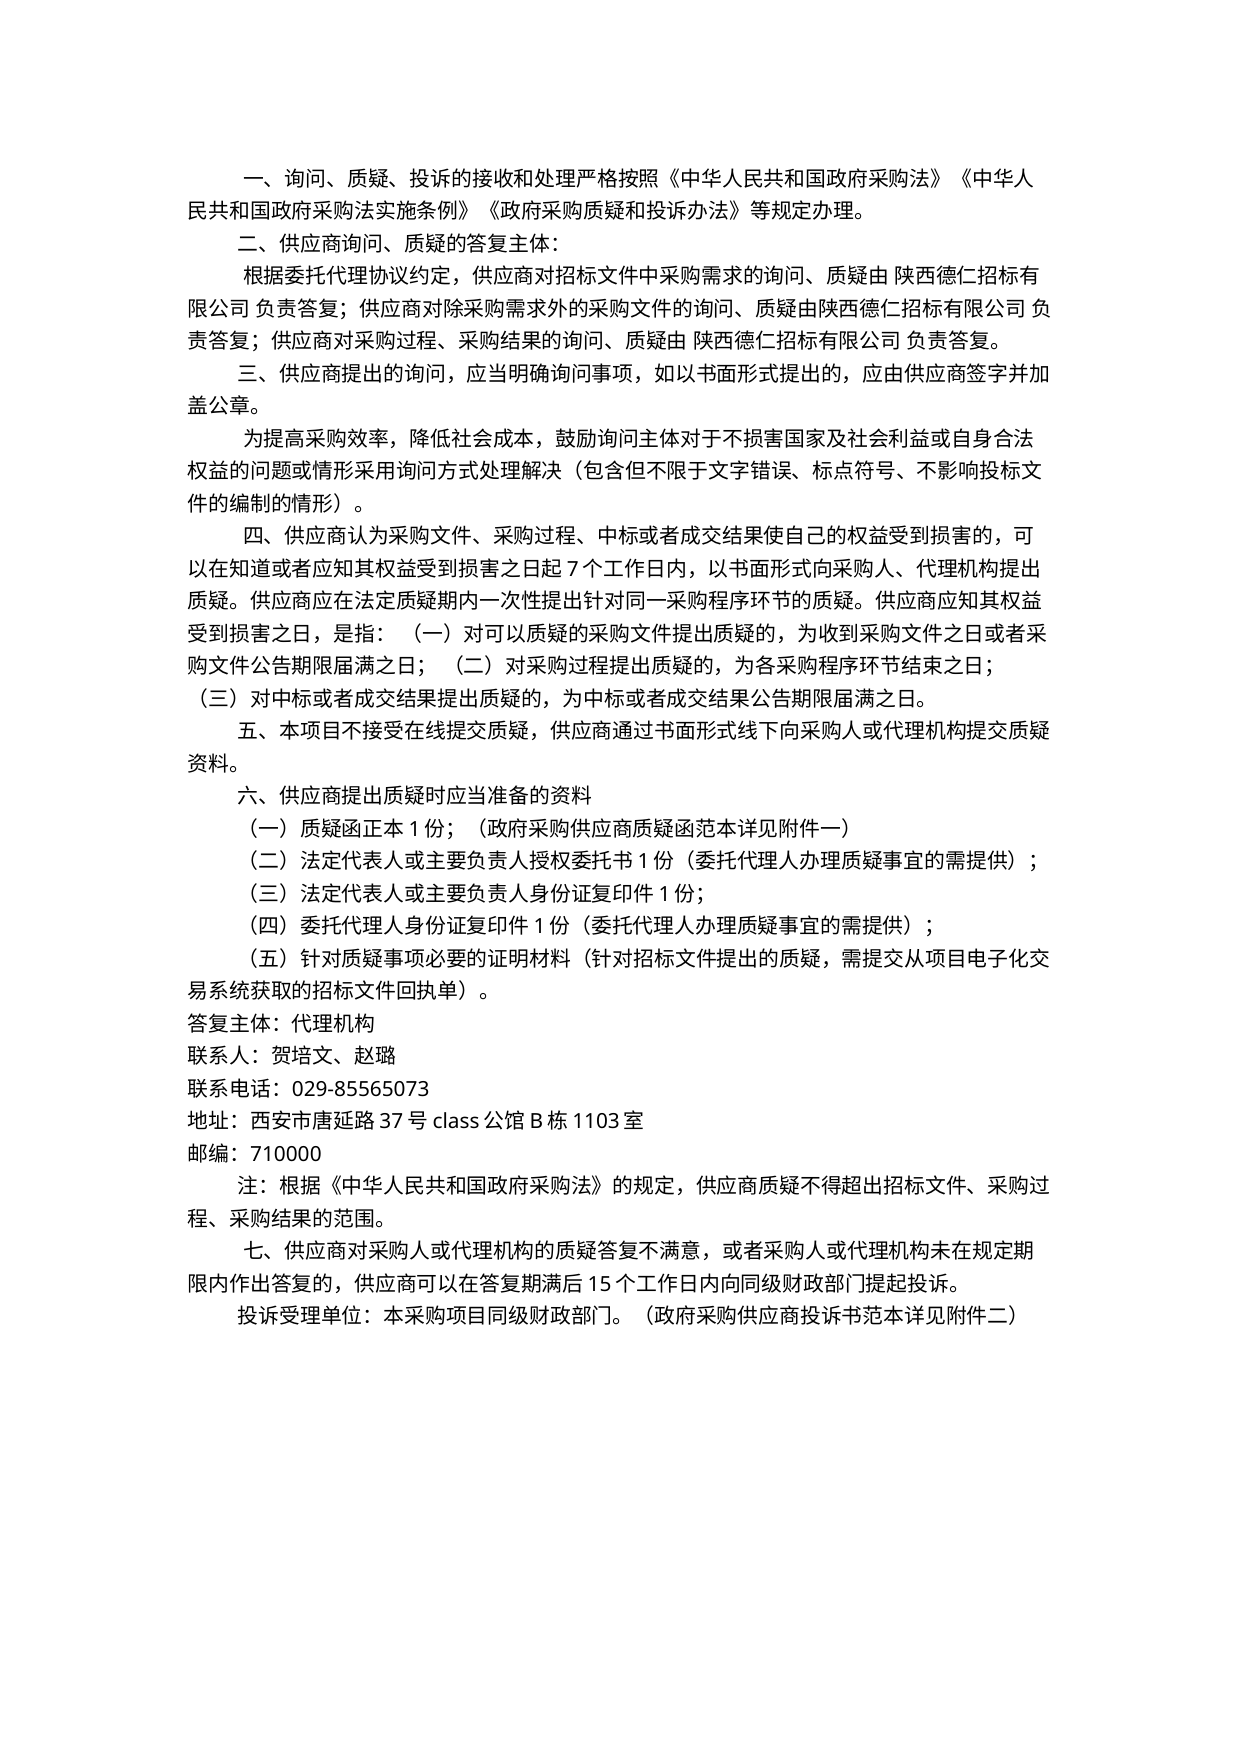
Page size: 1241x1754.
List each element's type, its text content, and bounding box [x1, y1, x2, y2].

text 七、供应商对采购人或代理机构的质疑答复不满意，或者采购人或代理机构未在规定期限内作出答复的，供应商可以在答复期满后15个工作日内向同级财政部门提起投诉。 [187, 1234, 1053, 1299]
text 投诉受理单位：本采购项目同级财政部门。（政府采购供应商投诉书范本详见附件二） [187, 1299, 1053, 1332]
text 联系人：贺培文、赵璐 [187, 1039, 1053, 1072]
text 六、供应商提出质疑时应当准备的资料 [187, 779, 1053, 812]
text （三）法定代表人或主要负责人身份证复印件1份； [187, 877, 1053, 909]
text 为提高采购效率，降低社会成本，鼓励询问主体对于不损害国家及社会利益或自身合法权益的问题或情形采用询问方式处理解决（包含但不限于文字错误、标点符号、不影响投标文件的编制的情形）。 [187, 422, 1053, 519]
text 注：根据《中华人民共和国政府采购法》的规定，供应商质疑不得超出招标文件、采购过程、采购结果的范围。 [187, 1169, 1053, 1234]
text （四）委托代理人身份证复印件1份（委托代理人办理质疑事宜的需提供）； [187, 909, 1053, 942]
text 五、本项目不接受在线提交质疑，供应商通过书面形式线下向采购人或代理机构提交质疑资料。 [187, 714, 1053, 779]
text 邮编：710000 [187, 1137, 1053, 1169]
text （一）质疑函正本1份；（政府采购供应商质疑函范本详见附件一） [187, 812, 1053, 844]
text 联系电话：029-85565073 [187, 1072, 1053, 1104]
text 根据委托代理协议约定，供应商对招标文件中采购需求的询问、质疑由 陕西德仁招标有限公司 负责答复；供应商对除采购需求外的采购文件的询问、质疑由陕西德仁招标有限公司 负责答复；供应商对采购过程、采购结果的询问、质疑由 陕西德仁招标有限公司 负责答复。 [187, 259, 1053, 357]
text 二、供应商询问、质疑的答复主体： [187, 227, 1053, 259]
text 地址：西安市唐延路37号class公馆B栋1103室 [187, 1104, 1053, 1137]
text （五）针对质疑事项必要的证明材料（针对招标文件提出的质疑，需提交从项目电子化交易系统获取的招标文件回执单）。 [187, 942, 1053, 1007]
text 四、供应商认为采购文件、采购过程、中标或者成交结果使自己的权益受到损害的，可以在知道或者应知其权益受到损害之日起7个工作日内，以书面形式向采购人、代理机构提出质疑。供应商应在法定质疑期内一次性提出针对同一采购程序环节的质疑。供应商应知其权益受到损害之日，是指： （一）对可以质疑的采购文件提出质疑的，为收到采购文件之日或者采购文件公告期限届满之日； （二）对采购过程提出质疑的，为各采购程序环节结束之日； （三）对中标或者成交结果提出质疑的，为中标或者成交结果公告期限届满之日。 [187, 519, 1053, 714]
text 三、供应商提出的询问，应当明确询问事项，如以书面形式提出的，应由供应商签字并加盖公章。 [187, 357, 1053, 422]
text 答复主体：代理机构 [187, 1007, 1053, 1039]
text （二）法定代表人或主要负责人授权委托书1份（委托代理人办理质疑事宜的需提供）； [187, 844, 1053, 877]
text 一、询问、质疑、投诉的接收和处理严格按照《中华人民共和国政府采购法》《中华人民共和国政府采购法实施条例》《政府采购质疑和投诉办法》等规定办理。 [187, 162, 1053, 227]
